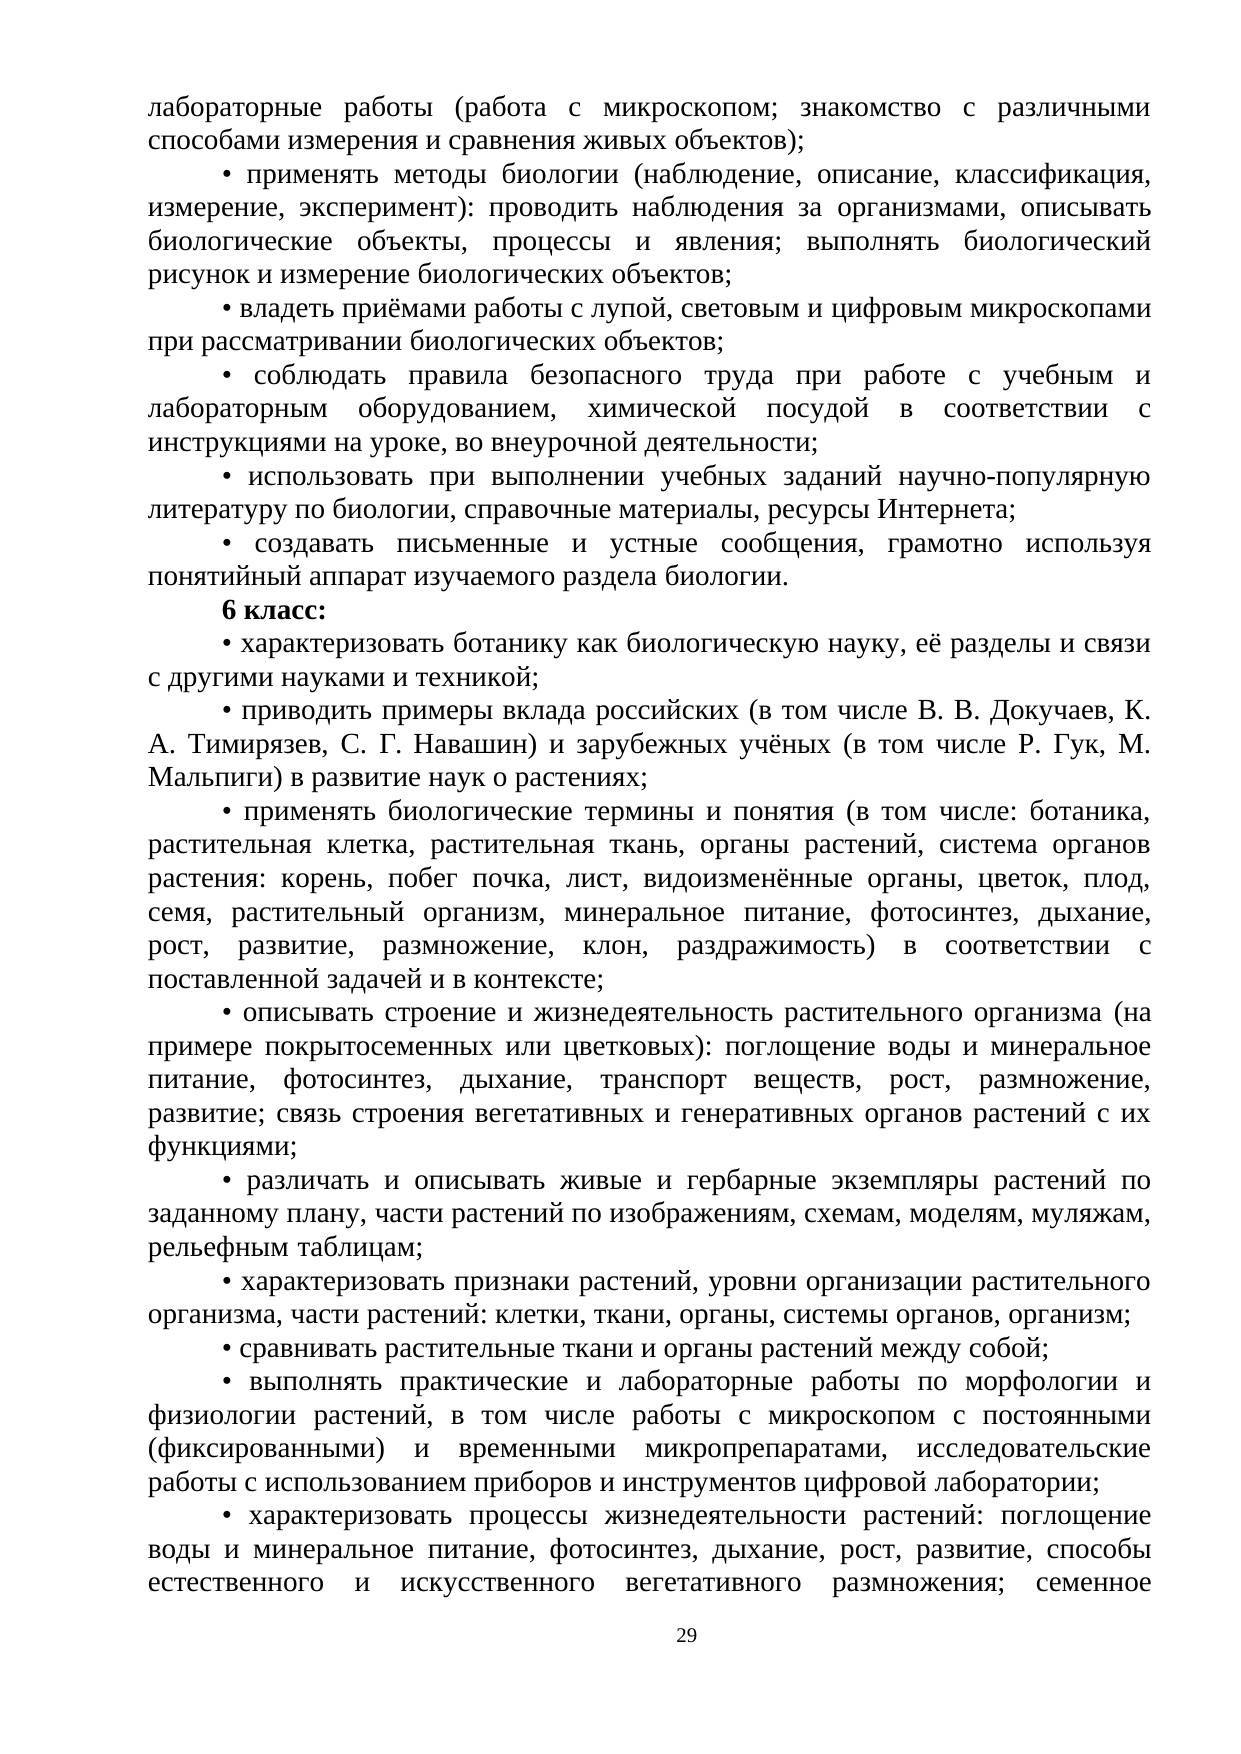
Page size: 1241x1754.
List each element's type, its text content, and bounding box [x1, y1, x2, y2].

text 6 класс: [148, 592, 1152, 625]
text • применять биологические термины и понятия (в том числе: ботаника, растительная клетка, растительная ткань, органы растений, система органов растения: корень, побег почка, лист, видоизменённые органы, цветок, плод, семя, растительный организм, минеральное питание, фотосинтез, дыхание, рост, развитие, размножение, клон, раздражимость) в соответствии с поставленной задачей и в контексте; [148, 793, 1152, 994]
text • характеризовать ботанику как биологическую науку, её разделы и связи с другими науками и техникой; [148, 625, 1152, 692]
text • создавать письменные и устные сообщения, грамотно используя понятийный аппарат изучаемого раздела биологии. [148, 525, 1152, 592]
text • сравнивать растительные ткани и органы растений между собой; [148, 1330, 1152, 1363]
text • описывать строение и жизнедеятельность растительного организма (на примере покрытосеменных или цветковых): поглощение воды и минеральное питание, фотосинтез, дыхание, транспорт веществ, рост, размножение, развитие; связь строения вегетативных и генеративных органов растений с их функциями; [148, 994, 1152, 1162]
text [148, 89, 1152, 156]
text • использовать при выполнении учебных заданий научно-популярную литературу по биологии, справочные материалы, ресурсы Интернета; [148, 458, 1152, 525]
text • приводить примеры вклада российских (в том числе В. В. Докучаев, К. А. Тимирязев, С. Г. Навашин) и зарубежных учёных (в том числе Р. Гук, М. Мальпиги) в развитие наук о растениях; [148, 692, 1152, 793]
text • различать и описывать живые и гербарные экземпляры растений по заданному плану, части растений по изображениям, схемам, моделям, муляжам, рельефным таблицам; [148, 1162, 1152, 1263]
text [148, 1497, 1152, 1598]
text • выполнять практические и лабораторные работы по морфологии и физиологии растений, в том числе работы с микроскопом с постоянными (фиксированными) и временными микропрепаратами, исследовательские работы с использованием приборов и инструментов цифровой лаборатории; [148, 1363, 1152, 1497]
text • владеть приёмами работы с лупой, световым и цифровым микроскопами при рассматривании биологических объектов; [148, 290, 1152, 357]
text • соблюдать правила безопасного труда при работе с учебным и лабораторным оборудованием, химической посудой в соответствии с инструкциями на уроке, во внеурочной деятельности; [148, 357, 1152, 458]
text • характеризовать признаки растений, уровни организации растительного организма, части растений: клетки, ткани, органы, системы органов, организм; [148, 1263, 1152, 1330]
text • применять методы биологии (наблюдение, описание, классификация, измерение, эксперимент): проводить наблюдения за организмами, описывать биологические объекты, процессы и явления; выполнять биологический рисунок и измерение биологических объектов; [148, 156, 1152, 290]
